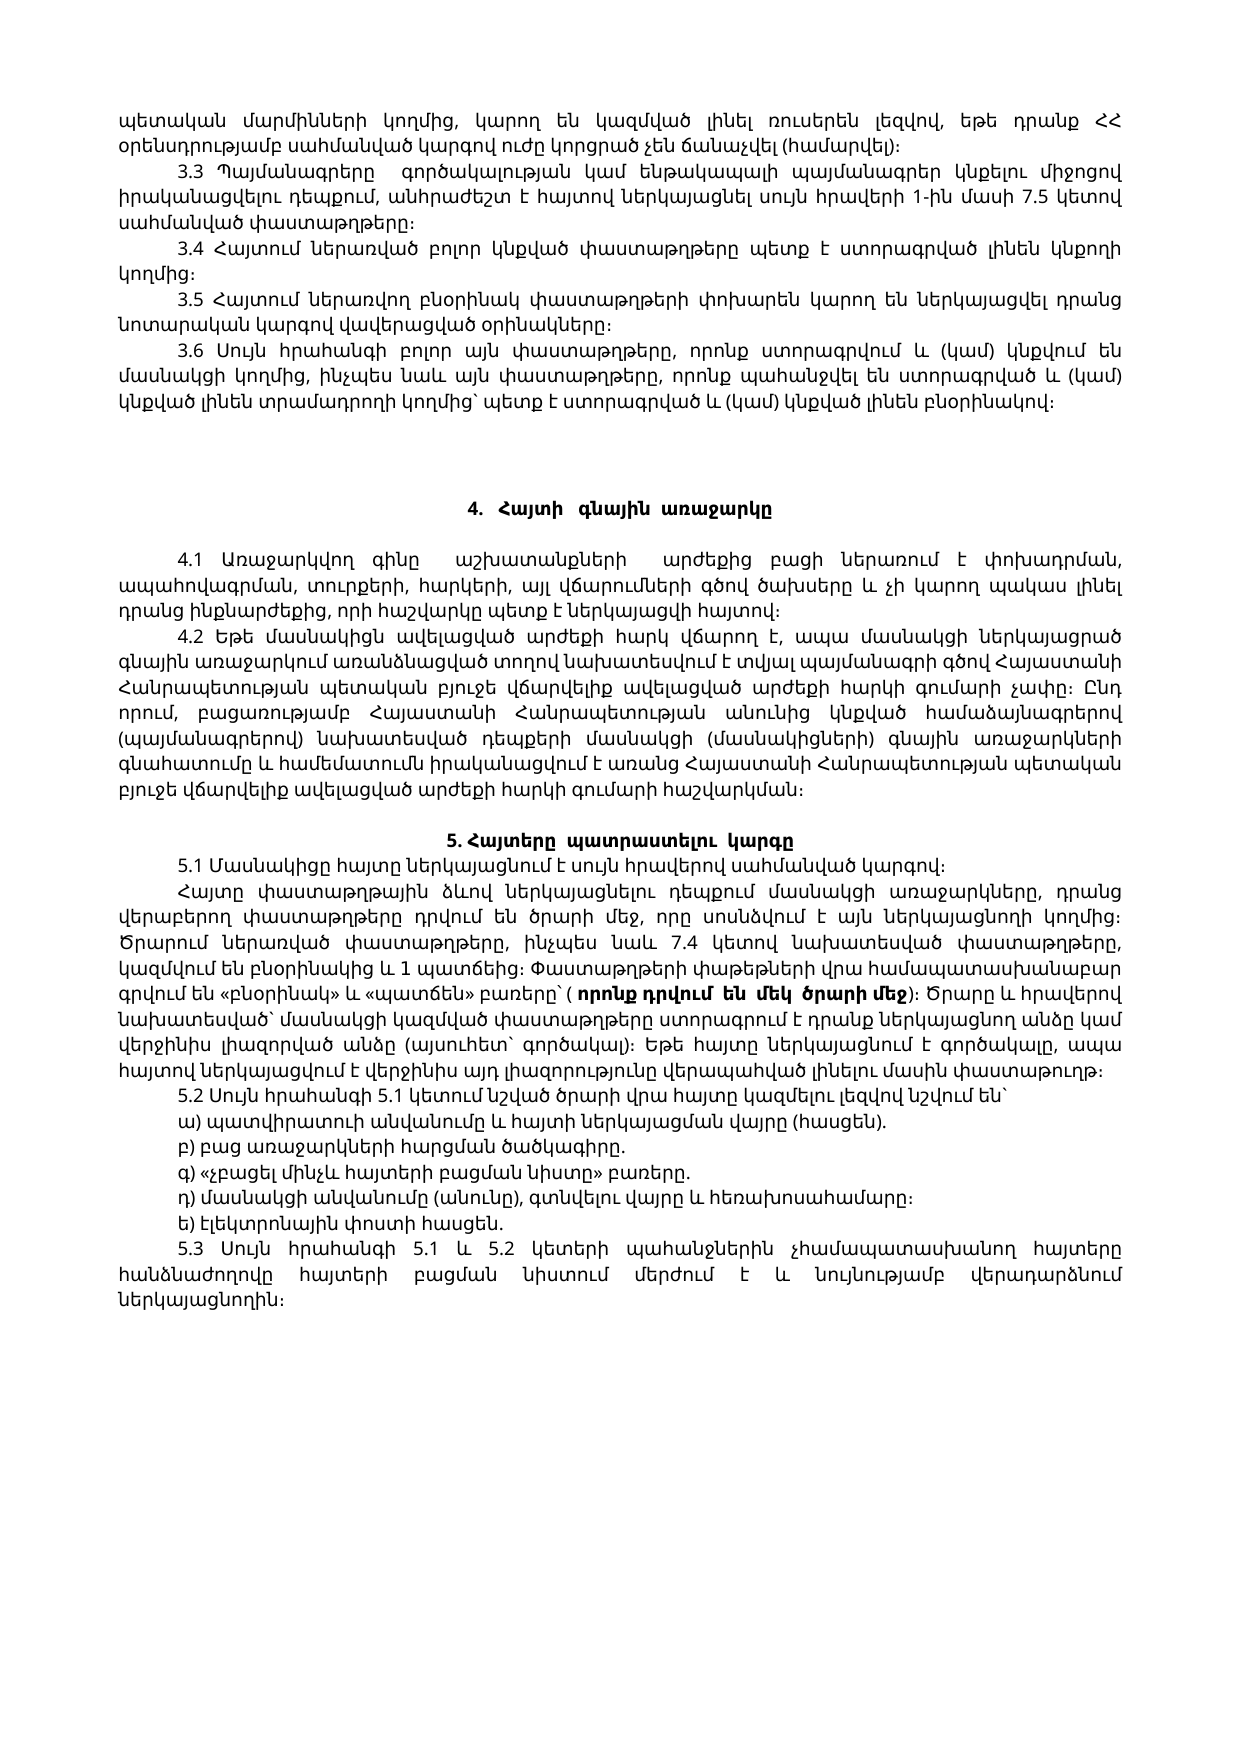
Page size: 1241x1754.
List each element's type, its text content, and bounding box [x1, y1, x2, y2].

text Հայտը փաստաթղթային ձևով ներկայացնելու դեպքում մասնակցի առաջարկները, դրանց վերաբերող փաստաթղթերը դրվում են ծրարի մեջ, որը սոսնձվում է այն ներկայացնողի կողմից։ Ծրարում ներառված փաստաթղթերը, ինչպես նաև 7.4 կետով նախատեսված փաստաթղթերը, կազմվում են բնօրինակից և 1 պատճեից։ Փաստաթղթերի փաթեթների վրա համապատասխանաբար գրվում են «բնօրինակ» և «պատճեն» բառերը՝ ( որոնք դրվում են մեկ ծրարի մեջ)։ Ծրարը և հրավերով նախատեսված` մասնակցի կազմված փաստաթղթերը ստորագրում է դրանք ներկայացնող անձը կամ վերջինիս լիազորված անձը (այսուհետ` գործակալ)։ Եթե հայտը ներկայացնում է գործակալը, ապա հայտով ներկայացվում է վերջինիս այդ լիազորությունը վերապահված լինելու մասին փաստաթուղթ։ [118, 878, 1122, 1082]
text 3.5 Հայտում ներառվող բնօրինակ փաստաթղթերի փոխարեն կարող են ներկայացվել դրանց նոտարական կարգով վավերացված օրինակները։ [118, 286, 1122, 337]
text ե) էլեկտրոնային փոստի հասցեն. [118, 1210, 1122, 1236]
text 5. Հայտերը պատրաստելու կարգը [118, 827, 1122, 853]
text 4. Հայտի գնային առաջարկը [118, 495, 1122, 521]
text 5.1 Մասնակիցը հայտը ներկայացնում է սույն հրավերով սահմանված կարգով։ [118, 853, 1122, 878]
text ա) պատվիրատուի անվանումը և հայտի ներկայացման վայրը (հասցեն). [118, 1108, 1122, 1133]
text 3.4 Հայտում ներառված բոլոր կնքված փաստաթղթերը պետք է ստորագրված լինեն կնքողի կողմից։ [118, 235, 1122, 286]
text 3.6 Սույն հրահանգի բոլոր այն փաստաթղթերը, որոնք ստորագրվում և (կամ) կնքվում են մասնակցի կողմից, ինչպես նաև այն փաստաթղթերը, որոնք պահանջվել են ստորագրված և (կամ) կնքված լինեն տրամադրողի կողմից` պետք է ստորագրված և (կամ) կնքված լինեն բնօրինակով։ [118, 337, 1122, 413]
text 5.2 Սույն հրահանգի 5.1 կետում նշված ծրարի վրա հայտը կազմելու լեզվով նշվում են` [118, 1082, 1122, 1108]
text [118, 107, 1122, 158]
text 4.2 Եթե մասնակիցն ավելացված արժեքի հարկ վճարող է, ապա մասնակցի ներկայացրած գնային առաջարկում առանձնացված տողով նախատեսվում է տվյալ պայմանագրի գծով Հայաստանի Հանրապետության պետական բյուջե վճարվելիք ավելացված արժեքի հարկի գումարի չափը։ Ընդ որում, բացառությամբ Հայաստանի Հանրապետության անունից կնքված համաձայնագրերով (պայմանագրերով) նախատեսված դեպքերի մասնակցի (մասնակիցների) գնային առաջարկների գնահատումը և համեմատումն իրականացվում է առանց Հայաստանի Հանրապետության պետական բյուջե վճարվելիք ավելացված արժեքի հարկի գումարի հաշվարկման։ [118, 623, 1122, 802]
text գ) «չբացել մինչև հայտերի բացման նիստը» բառերը. [118, 1159, 1122, 1184]
text 4.1 Առաջարկվող գինը աշխատանքների արժեքից բացի ներառում է փոխադրման, ապահովագրման, տուրքերի, հարկերի, այլ վճարումների գծով ծախսերը և չի կարող պակաս լինել դրանց ինքնարժեքից, որի հաշվարկը պետք է ներկայացվի հայտով։ [118, 546, 1122, 623]
text 5.3 Սույն հրահանգի 5.1 և 5.2 կետերի պահանջներին չհամապատասխանող հայտերը հանձնաժողովը հայտերի բացման նիստում մերժում է և նույնությամբ վերադարձնում ներկայացնողին։ [118, 1236, 1122, 1312]
text 3.3 Պայմանագրերը գործակալության կամ ենթակապալի պայմանագրեր կնքելու միջոցով իրականացվելու դեպքում, անհրաժեշտ է հայտով ներկայացնել սույն հրավերի 1-ին մասի 7.5 կետով սահմանված փաստաթղթերը։ [118, 158, 1122, 235]
text դ) մասնակցի անվանումը (անունը), գտնվելու վայրը և հեռախոսահամարը։ [118, 1184, 1122, 1210]
text բ) բաց առաջարկների հարցման ծածկագիրը. [118, 1133, 1122, 1159]
